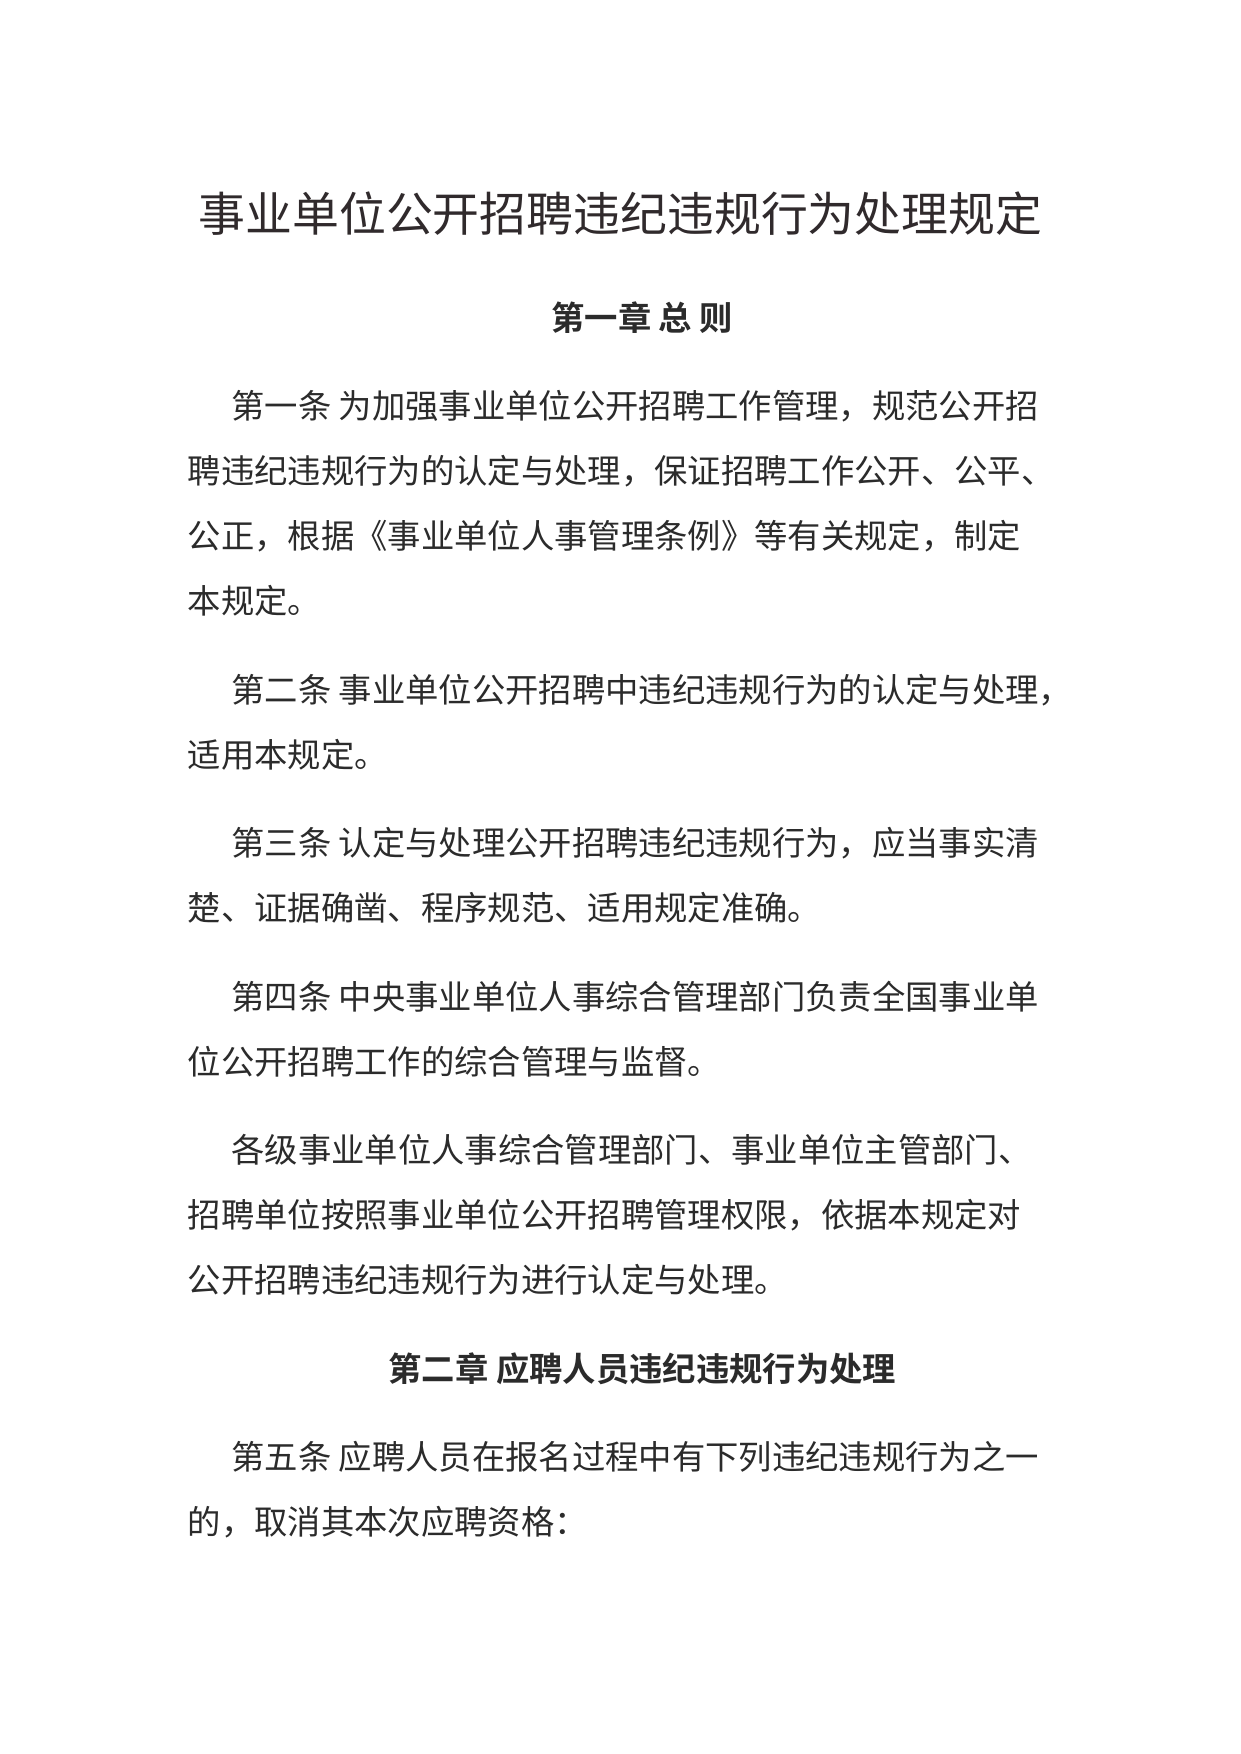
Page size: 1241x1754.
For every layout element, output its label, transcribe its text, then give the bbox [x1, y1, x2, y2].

text 第四条 中央事业单位人事综合管理部门负责全国事业单位公开招聘工作的综合管理与监督。 [187, 962, 1053, 1092]
text 第二条 事业单位公开招聘中违纪违规行为的认定与处理，适用本规定。 [187, 655, 1053, 785]
text 第一章 总 则 [187, 283, 1053, 348]
text 第一条 为加强事业单位公开招聘工作管理，规范公开招聘违纪违规行为的认定与处理，保证招聘工作公开、公平、公正，根据《事业单位人事管理条例》等有关规定，制定本规定。 [187, 372, 1053, 632]
text 第三条 认定与处理公开招聘违纪违规行为，应当事实清楚、证据确凿、程序规范、适用规定准确。 [187, 809, 1053, 939]
subtitle 事业单位公开招聘违纪违规行为处理规定 [187, 162, 1053, 259]
text 第二章 应聘人员违纪违规行为处理 [187, 1334, 1053, 1399]
text 第五条 应聘人员在报名过程中有下列违纪违规行为之一的，取消其本次应聘资格： [187, 1423, 1053, 1553]
text 各级事业单位人事综合管理部门、事业单位主管部门、招聘单位按照事业单位公开招聘管理权限，依据本规定对公开招聘违纪违规行为进行认定与处理。 [187, 1116, 1053, 1311]
